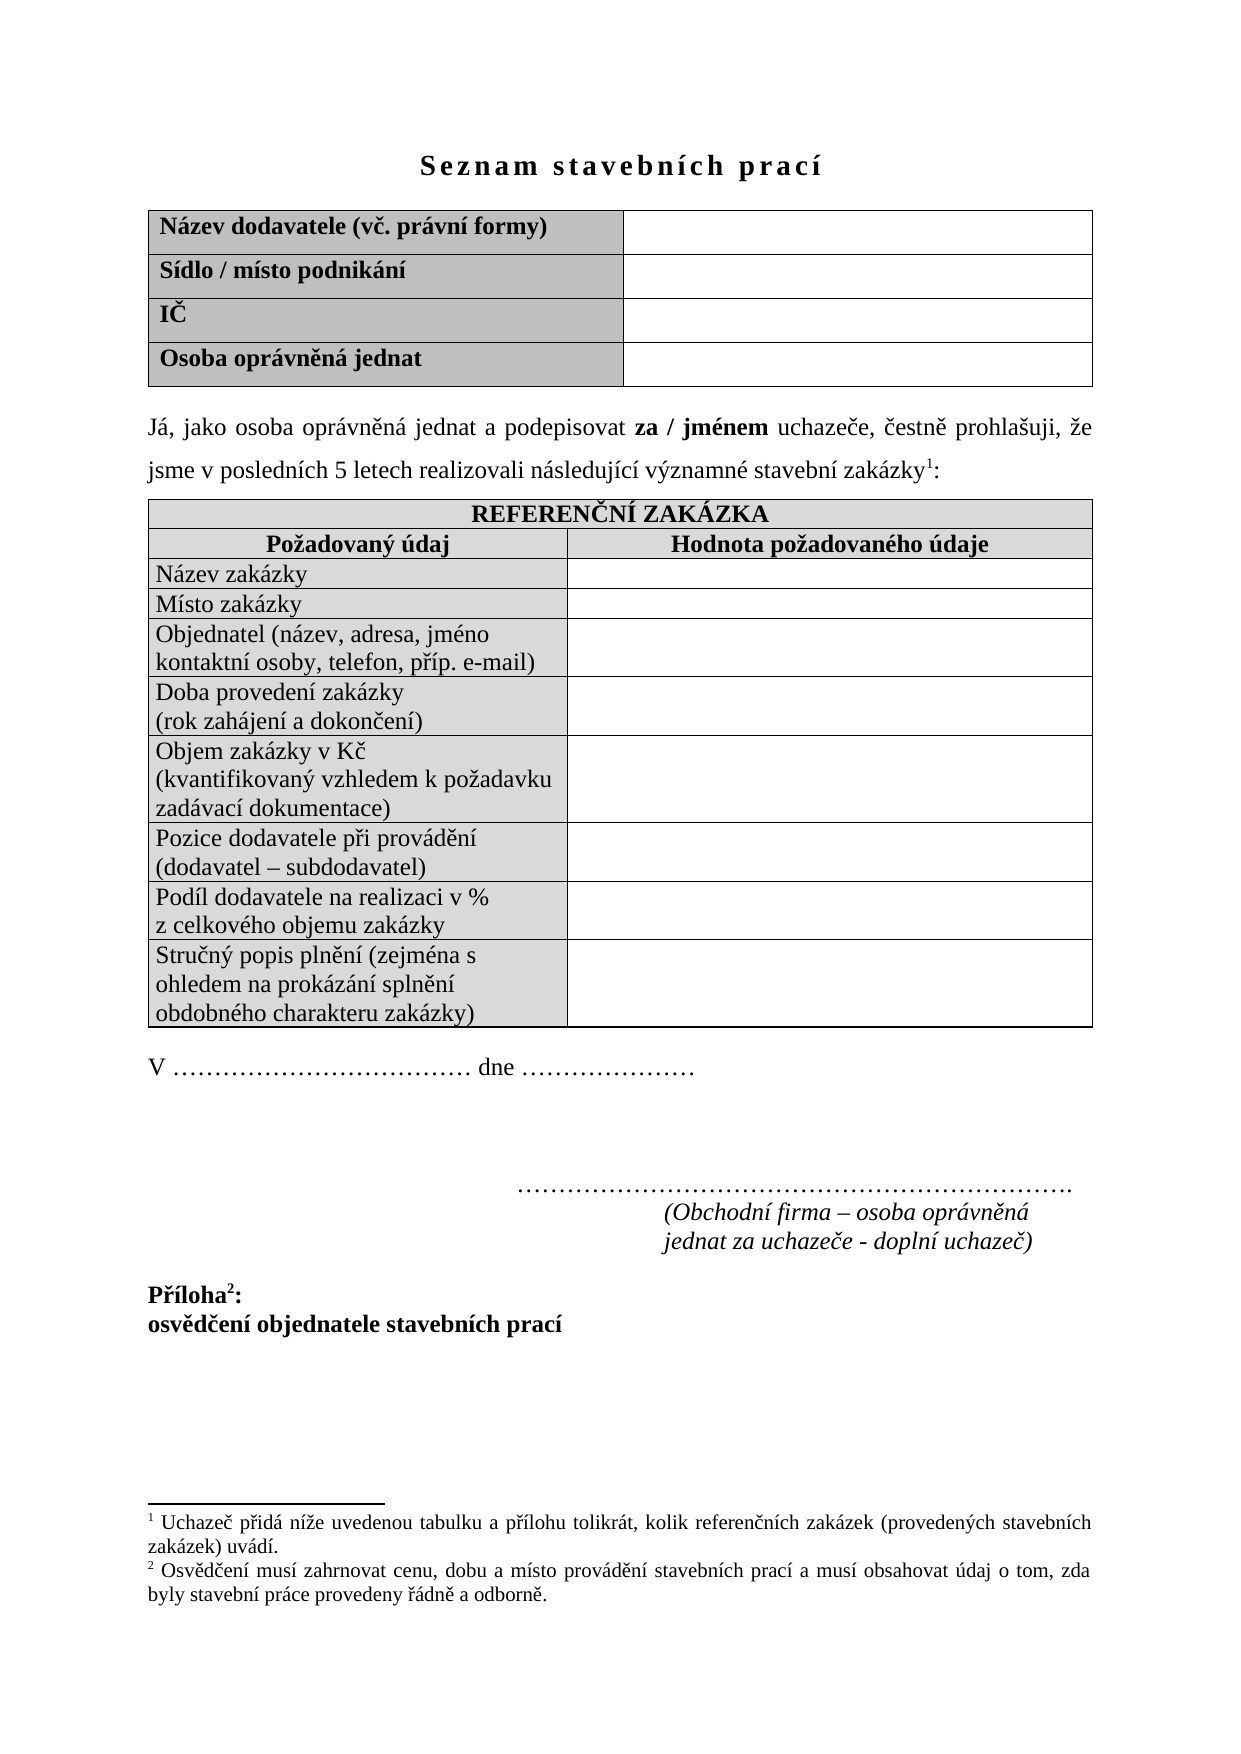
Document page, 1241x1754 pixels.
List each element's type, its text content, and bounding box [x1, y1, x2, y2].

table_cell [568, 823, 1092, 881]
table_cell Stručný popis plnění (zejména s ohledem na prokázání splnění obdobného charakteru zakázky) [149, 940, 567, 1026]
table_cell [568, 589, 1092, 618]
table_cell Místo zakázky [149, 589, 567, 618]
table_header referenční Zakázka [149, 500, 1092, 528]
text Seznam stavebních prací [148, 148, 1093, 181]
table_cell [568, 882, 1092, 939]
text Já, jako osoba oprávněná jednat a podepisovat za / jménem uchazeče, čestně prohlašuji, že jsme v posledních 5 letech realizovali následující významné stavební zakázky: [148, 412, 1093, 484]
text …………………………………………………………. [442, 1169, 1093, 1197]
text V ……………………………… dne ………………… [148, 1052, 1093, 1081]
table_cell Název zakázky [149, 559, 567, 588]
text osvědčení objednatele stavebních prací [148, 1309, 1093, 1337]
table_cell [624, 299, 1092, 342]
table_cell Objednatel (název, adresa, jméno kontaktní osoby, telefon, příp. e-mail) [149, 619, 567, 676]
table_cell [568, 677, 1092, 735]
text Příloha: [148, 1280, 1093, 1309]
table_cell IČ [149, 299, 623, 342]
table_cell [568, 619, 1092, 676]
table_header Název dodavatele (vč. právní formy) [149, 211, 623, 254]
table_cell [624, 255, 1092, 298]
text (Obchodní firma – osoba oprávněná jednat za uchazeče - doplní uchazeč) [664, 1197, 1093, 1255]
table_cell Objem zakázky v Kč (kvantifikovaný vzhledem k požadavku zadávací dokumentace) [149, 736, 567, 822]
table_cell [624, 343, 1092, 386]
table_cell Pozice dodavatele při provádění (dodavatel – subdodavatel) [149, 823, 567, 881]
table_cell [568, 559, 1092, 588]
table_cell Osoba oprávněná jednat [149, 343, 623, 386]
table_cell Sídlo / místo podnikání [149, 255, 623, 298]
table_cell [568, 940, 1092, 1026]
table_cell Podíl dodavatele na realizaci v % z celkového objemu zakázky [149, 882, 567, 939]
table_header [624, 211, 1092, 254]
table_cell Požadovaný údaj [149, 529, 567, 558]
table_cell Hodnota požadovaného údaje [568, 529, 1092, 558]
table_cell Doba provedení zakázky (rok zahájení a dokončení) [149, 677, 567, 735]
table_cell [568, 736, 1092, 822]
